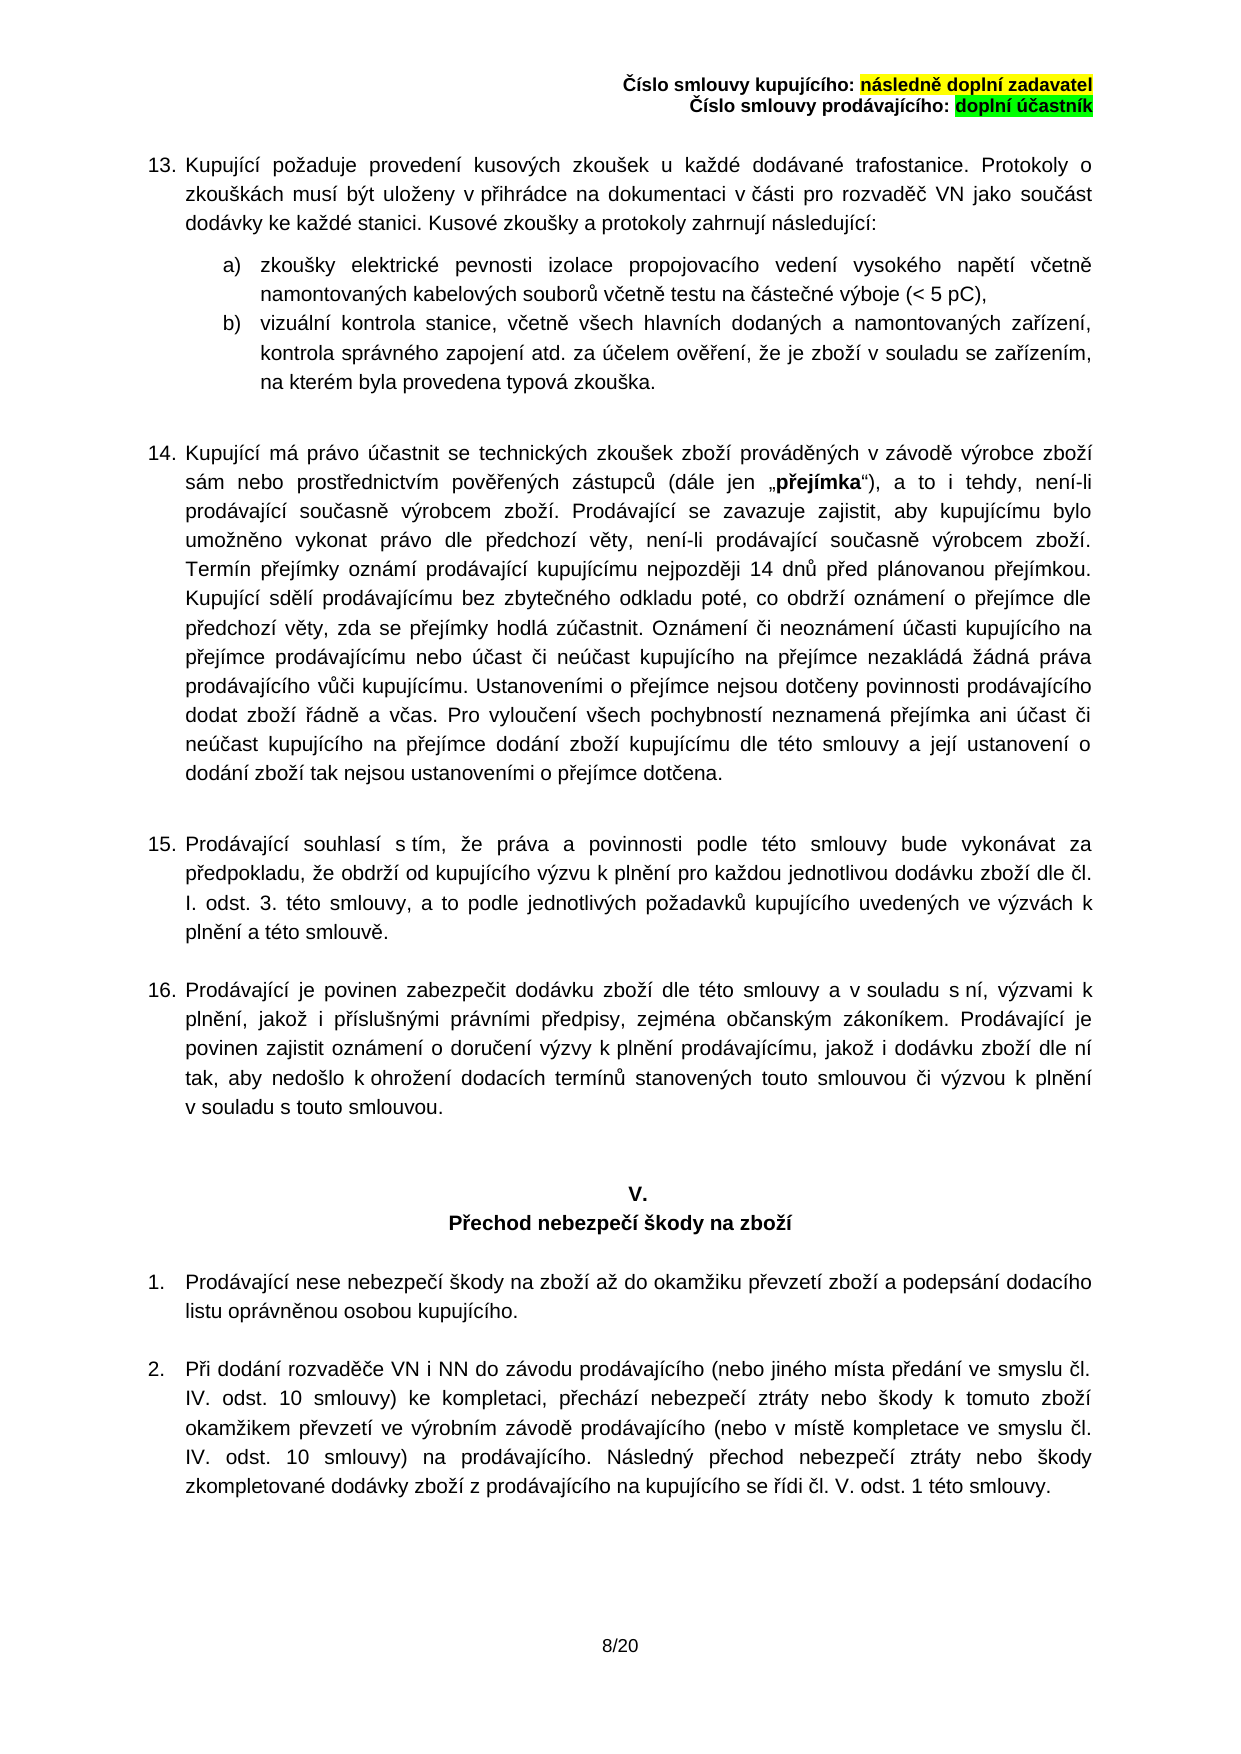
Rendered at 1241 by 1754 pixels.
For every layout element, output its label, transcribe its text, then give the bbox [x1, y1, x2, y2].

list Kupující má právo účastnit se technických zkoušek zboží prováděných v závodě výrobce zboží sám nebo prostřednictvím pověřených zástupců (dále jen „přejímka“), a to i tehdy, není-li prodávající současně výrobcem zboží. Prodávající se zavazuje zajistit, aby kupujícímu bylo umožněno vykonat právo dle předchozí věty, není-li prodávající současně výrobcem zboží. Termín přejímky oznámí prodávající kupujícímu nejpozději 14 dnů před plánovanou přejímkou. Kupující sdělí prodávajícímu bez zbytečného odkladu poté, co obdrží oznámení o přejímce dle předchozí věty, zda se přejímky hodlá zúčastnit. Oznámení či neoznámení účasti kupujícího na přejímce prodávajícímu nebo účast či neúčast kupujícího na přejímce nezakládá žádná práva prodávajícího vůči kupujícímu. Ustanoveními o přejímce nejsou dotčeny povinnosti prodávajícího dodat zboží řádně a včas. Pro vyloučení všech pochybností neznamená přejímka ani účast či neúčast kupujícího na přejímce dodání zboží kupujícímu dle této smlouvy a její ustanovení o dodání zboží tak nejsou ustanoveními o přejímce dotčena. [148, 435, 1093, 785]
list vizuální kontrola stanice, včetně všech hlavních dodaných a namontovaných zařízení, kontrola správného zapojení atd. za účelem ověření, že je zboží v souladu se zařízením, na kterém byla provedena typová zkouška. [223, 306, 1093, 393]
list Prodávající nese nebezpečí škody na zboží až do okamžiku převzetí zboží a podepsání dodacího listu oprávněnou osobou kupujícího. [148, 1264, 1093, 1323]
list Při dodání rozvaděče VN i NN do závodu prodávajícího (nebo jiného místa předání ve smyslu čl. IV. odst. 10 smlouvy) ke kompletaci, přechází nebezpečí ztráty nebo škody k tomuto zboží okamžikem převzetí ve výrobním závodě prodávajícího (nebo v místě kompletace ve smyslu čl. IV. odst. 10 smlouvy) na prodávajícího. Následný přechod nebezpečí ztráty nebo škody zkompletované dodávky zboží z prodávajícího na kupujícího se řídi čl. V. odst. 1 této smlouvy. [148, 1352, 1093, 1498]
list Prodávající je povinen zabezpečit dodávku zboží dle této smlouvy a v souladu s ní, výzvami k plnění, jakož i příslušnými právními předpisy, zejména občanským zákoníkem. Prodávající je povinen zajistit oznámení o doručení výzvy k plnění prodávajícímu, jakož i dodávku zboží dle ní tak, aby nedošlo k ohrožení dodacích termínů stanovených touto smlouvou či výzvou k plnění v souladu s touto smlouvou. [148, 973, 1093, 1118]
text Přechod nebezpečí škody na zboží [148, 1206, 1093, 1235]
list Prodávající souhlasí s tím, že práva a povinnosti podle této smlouvy bude vykonávat za předpokladu, že obdrží od kupujícího výzvu k plnění pro každou jednotlivou dodávku zboží dle čl. I. odst. 3. této smlouvy, a to podle jednotlivých požadavků kupujícího uvedených ve výzvách k plnění a této smlouvě. [148, 827, 1093, 943]
list Kupující požaduje provedení kusových zkoušek u každé dodávané trafostanice. Protokoly o zkouškách musí být uloženy v přihrádce na dokumentaci v části pro rozvaděč VN jako součást dodávky ke každé stanici. Kusové zkoušky a protokoly zahrnují následující: [148, 148, 1093, 235]
list zkoušky elektrické pevnosti izolace propojovacího vedení vysokého napětí včetně namontovaných kabelových souborů včetně testu na částečné výboje (< 5 pC), [223, 248, 1093, 306]
text V. [183, 1177, 1093, 1206]
